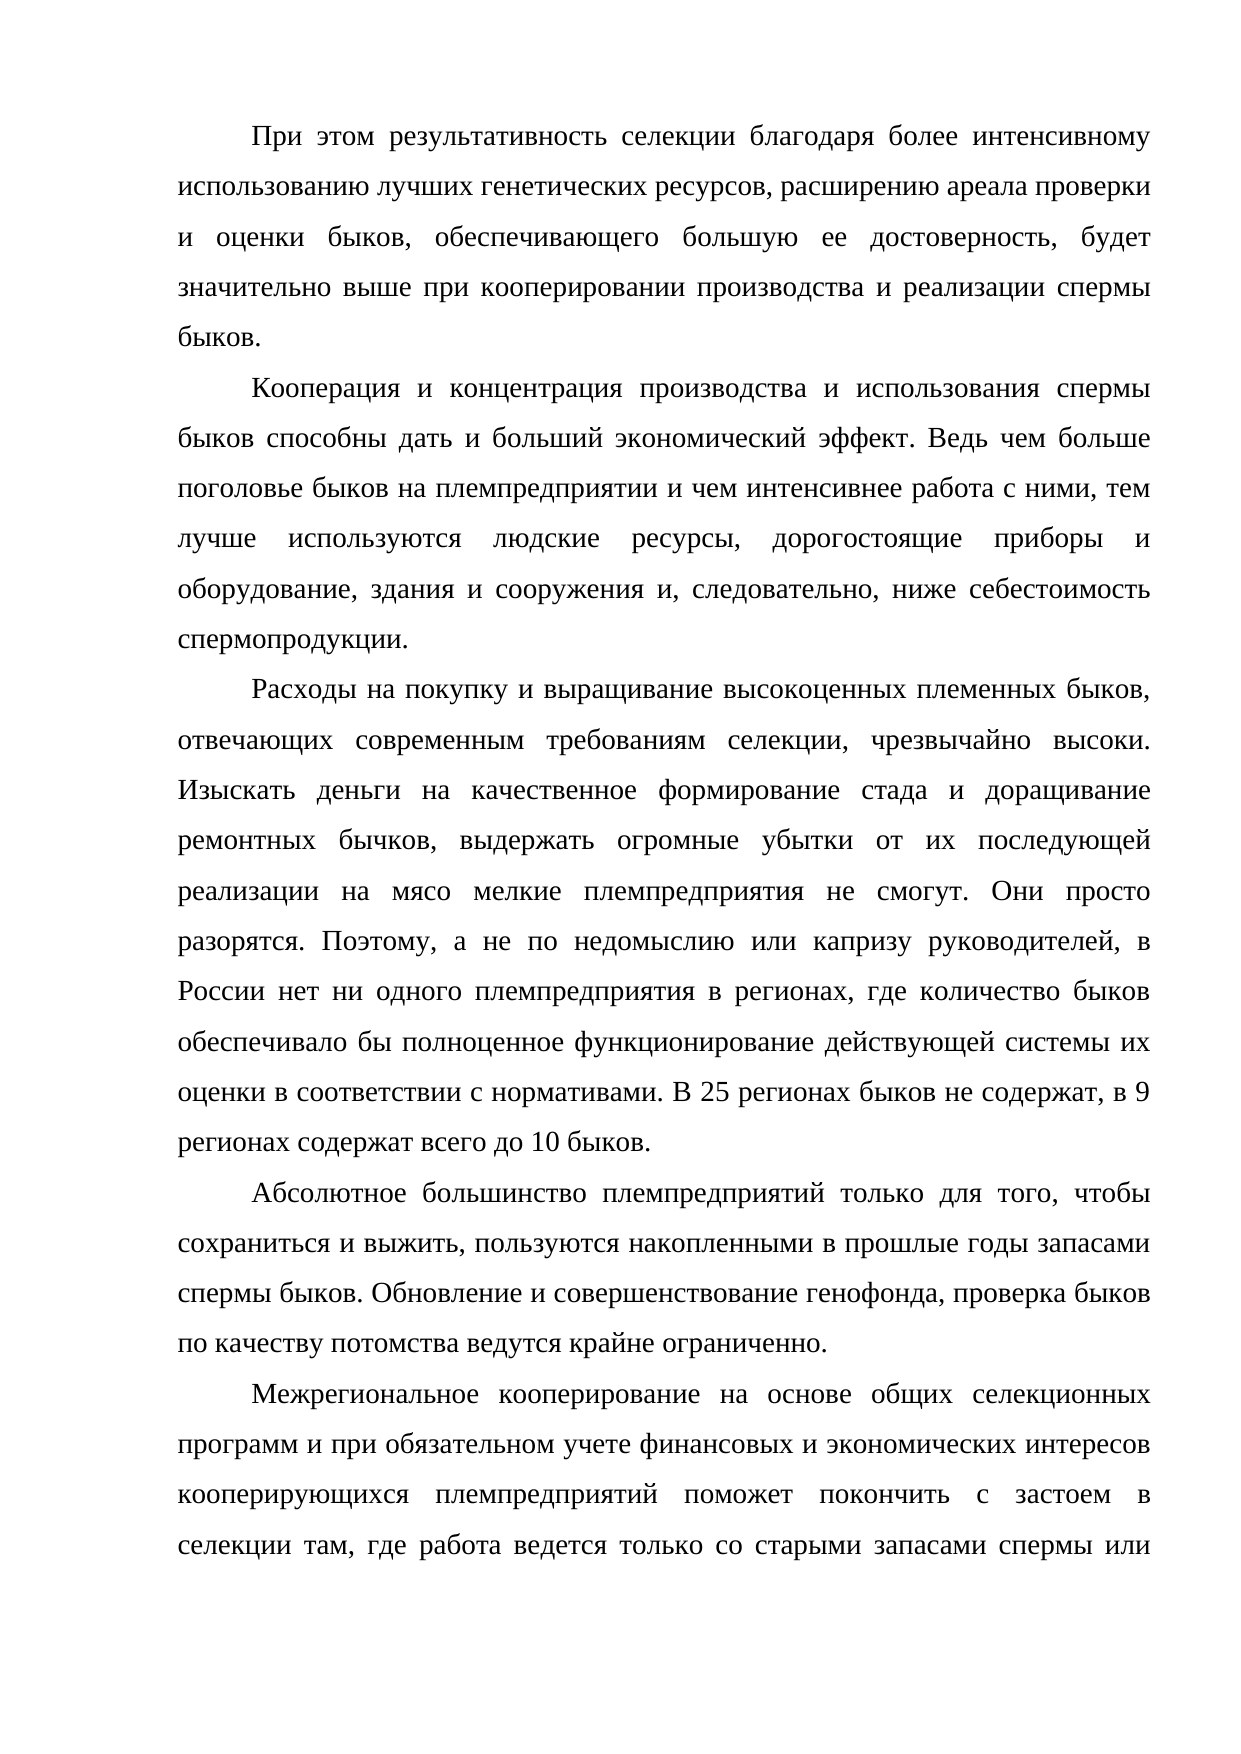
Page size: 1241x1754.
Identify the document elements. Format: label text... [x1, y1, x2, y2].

text Расходы на покупку и выращивание высокоценных племенных быков, отвечающих современным требованиям селекции, чрезвычайно высоки. Изыскать деньги на качественное формирование стада и доращивание ремонтных бычков, выдержать огромные убытки от их последующей реализации на мясо мелкие племпредприятия не смогут. Они просто разорятся. Поэтому, а не по недомыслию или капризу руководителей, в России нет ни одного племпредприятия в регионах, где количество быков обеспечивало бы полноценное функционирование действующей системы их оценки в соответствии с нормативами. В 25 регионах быков не содержат, в 9 регионах содержат всего до 10 быков. [177, 672, 1152, 1158]
text Кооперация и концентрация производства и использования спермы быков способны дать и больший экономический эффект. Ведь чем больше поголовье быков на племпредприятии и чем интенсивнее работа с ними, тем лучше используются людские ресурсы, дорогостоящие приборы и оборудование, здания и сооружения и, следовательно, ниже себестоимость спермопродукции. [177, 370, 1152, 655]
text Абсолютное большинство племпредприятий только для того, чтобы сохраниться и выжить, пользуются накопленными в прошлые годы запасами спермы быков. Обновление и совершенствование генофонда, проверка быков по качеству потомства ведутся крайне ограниченно. [177, 1175, 1152, 1359]
text При этом результативность селекции благодаря более интенсивному использованию лучших генетических ресурсов, расширению ареала проверки и оценки быков, обеспечивающего большую ее достоверность, будет значительно выше при кооперировании производства и реализации спермы быков. [177, 118, 1152, 353]
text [177, 1376, 1152, 1560]
